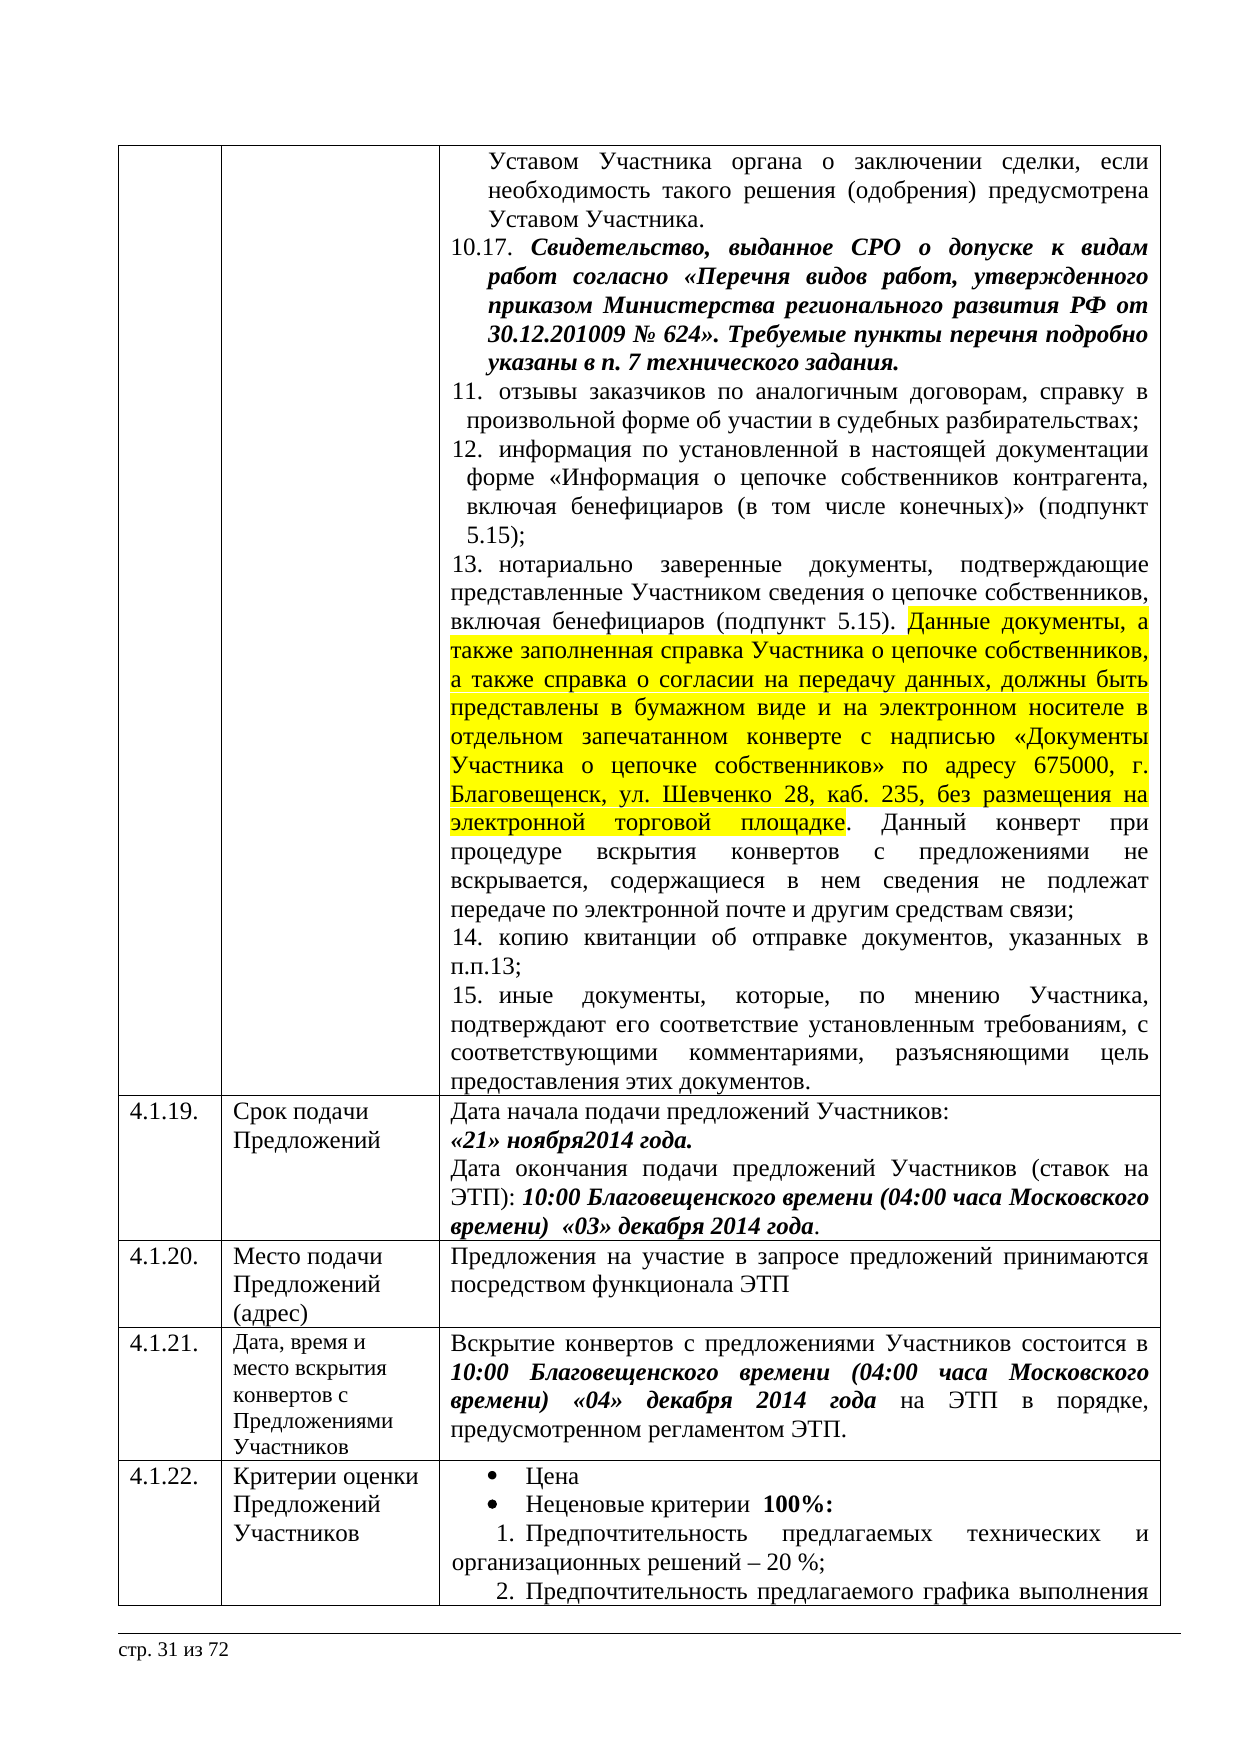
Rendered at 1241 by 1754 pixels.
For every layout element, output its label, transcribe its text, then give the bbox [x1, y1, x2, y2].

table_cell Срок подачи Предложений [222, 1096, 439, 1240]
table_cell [440, 146, 1160, 1095]
table_cell Вскрытие конвертов с предложениями Участников состоится в 10:00 Благовещенского времени (04:00 часа Московского времени) «04» декабря 2014 года на ЭТП в порядке, предусмотренном регламентом ЭТП. [440, 1328, 1160, 1460]
table_cell [119, 146, 221, 1095]
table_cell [222, 1461, 439, 1604]
table_cell Место подачи Предложений (адрес) [222, 1241, 439, 1327]
table_cell [119, 1328, 221, 1460]
table_cell Предложения на участие в запросе предложений принимаются посредством функционала ЭТП [440, 1241, 1160, 1327]
table_cell Дата начала подачи предложений Участников: «21» ноября2014 года. Дата окончания подачи предложений Участников (ставок на ЭТП): 10:00 Благовещенского времени (04:00 часа Московского времени) «03» декабря 2014 года. [440, 1096, 1160, 1240]
table_cell [119, 1461, 221, 1604]
table_cell [119, 1096, 221, 1240]
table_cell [222, 146, 439, 1095]
table_cell [119, 1241, 221, 1327]
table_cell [440, 1461, 1160, 1604]
table_cell Дата, время и место вскрытия конвертов с Предложениями Участников [222, 1328, 439, 1460]
